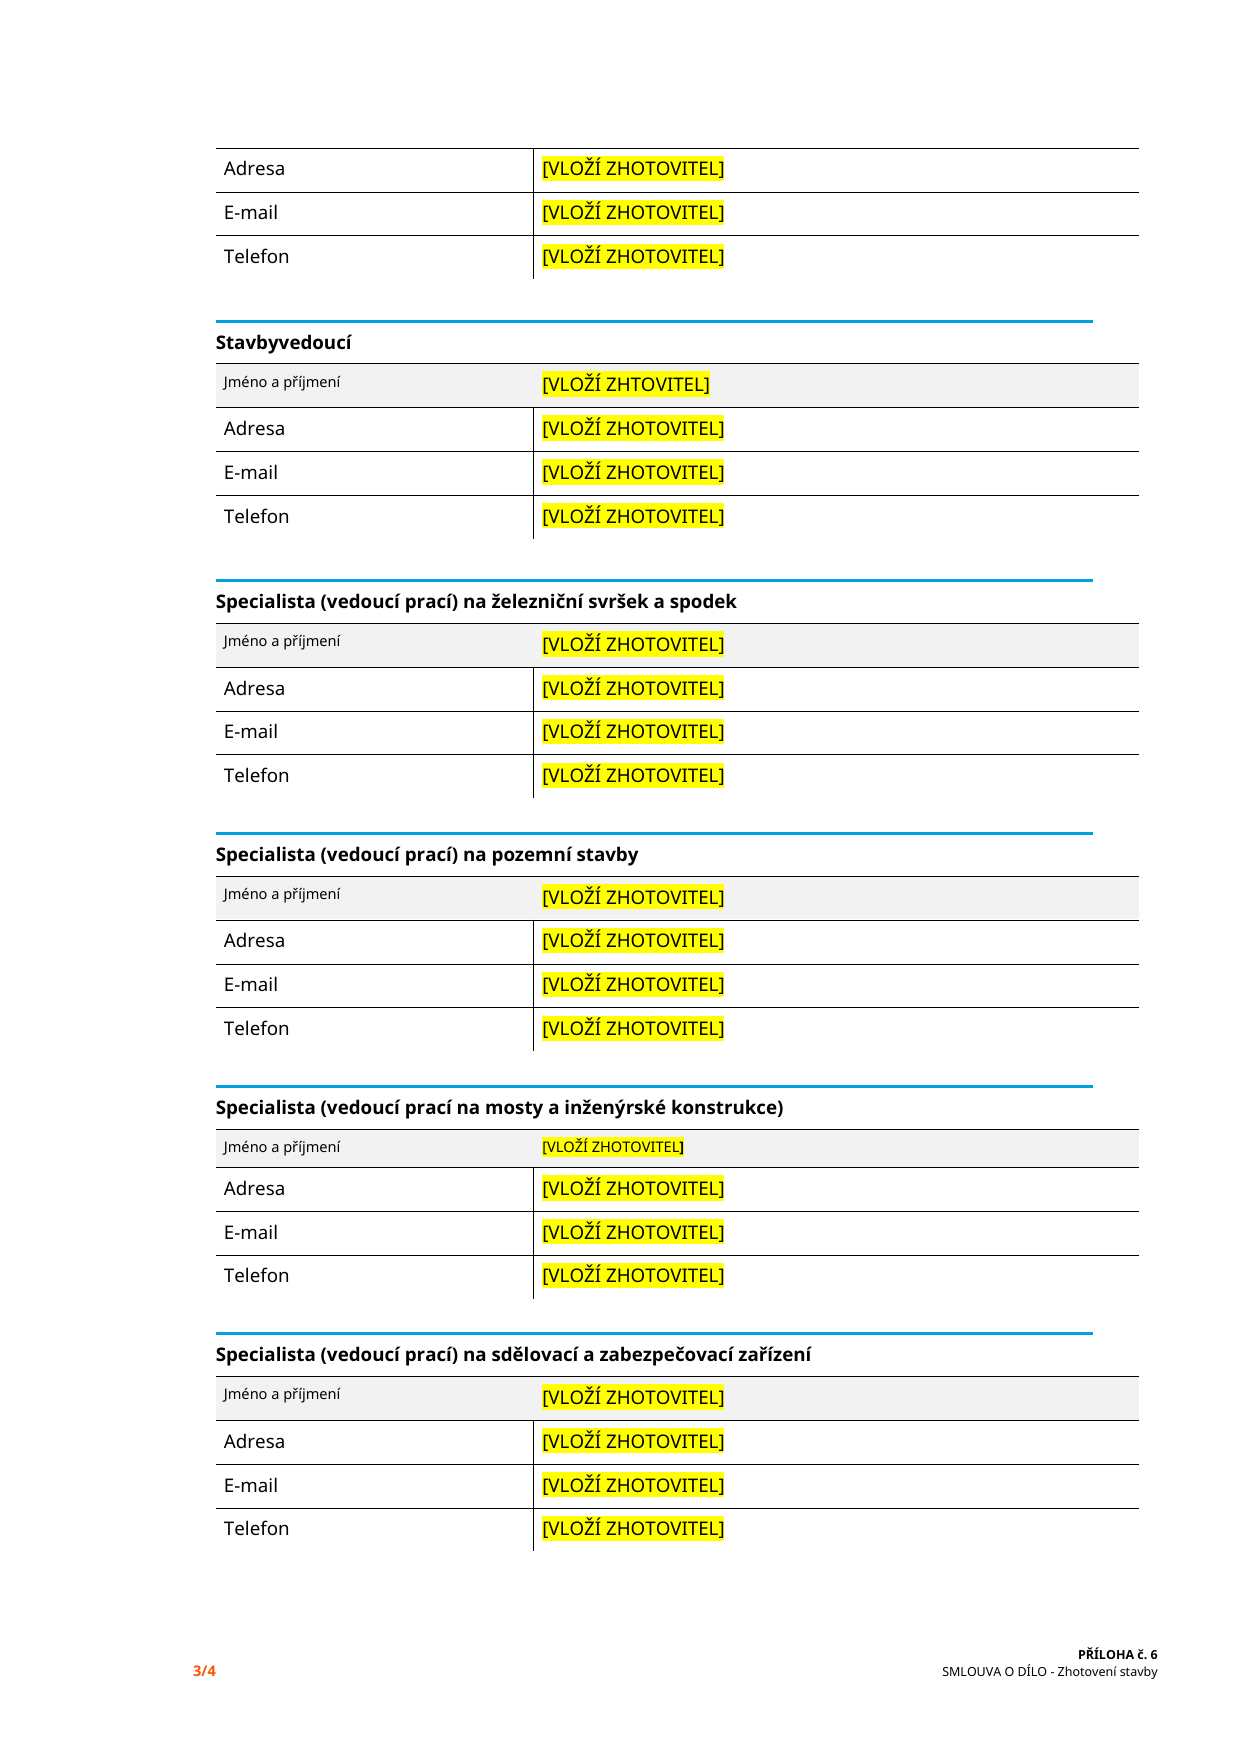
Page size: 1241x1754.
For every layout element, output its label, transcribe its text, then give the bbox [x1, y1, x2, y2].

table_cell [VLOŽÍ ZHOTOVITEL] [534, 965, 1139, 1007]
table_cell Adresa [216, 149, 533, 191]
table_cell Telefon [216, 1008, 533, 1051]
table_header [VLOŽÍ ZHOTOVITEL] [534, 624, 1139, 667]
table_cell [VLOŽÍ ZHOTOVITEL] [534, 193, 1139, 235]
table_cell [VLOŽÍ ZHOTOVITEL] [534, 452, 1139, 495]
text Specialista (vedoucí prací na mosty a inženýrské konstrukce) [216, 1088, 1093, 1120]
table_cell Adresa [216, 1421, 533, 1464]
table_cell E-mail [216, 1465, 533, 1507]
table_cell [VLOŽÍ ZHOTOVITEL] [534, 1509, 1139, 1551]
table_header [VLOŽÍ ZHOTOVITEL] [534, 1377, 1139, 1420]
table_cell Adresa [216, 408, 533, 451]
table_header Jméno a příjmení [216, 1377, 534, 1420]
table_cell Adresa [216, 668, 533, 711]
table_header Jméno a příjmení [216, 1130, 534, 1167]
text Stavbyvedoucí [216, 323, 1093, 354]
table_cell [VLOŽÍ ZHOTOVITEL] [534, 1421, 1139, 1464]
table_cell [VLOŽÍ ZHOTOVITEL] [534, 1168, 1139, 1211]
table_cell Adresa [216, 921, 533, 963]
table_cell Telefon [216, 1256, 533, 1298]
table_cell [VLOŽÍ ZHOTOVITEL] [534, 236, 1139, 279]
table_header Jméno a příjmení [216, 877, 534, 919]
table_cell [VLOŽÍ ZHOTOVITEL] [534, 1212, 1139, 1254]
table_cell E-mail [216, 712, 533, 754]
table_cell [VLOŽÍ ZHOTOVITEL] [534, 668, 1139, 711]
table_header Jméno a příjmení [216, 364, 534, 407]
table_header [VLOŽÍ ZHOTOVITEL] [534, 877, 1139, 919]
table_header Jméno a příjmení [216, 624, 534, 667]
table_cell [VLOŽÍ ZHOTOVITEL] [534, 921, 1139, 963]
table_cell E-mail [216, 1212, 533, 1254]
table_cell [VLOŽÍ ZHOTOVITEL] [534, 408, 1139, 451]
table_cell Adresa [216, 1168, 533, 1211]
table_cell Telefon [216, 1509, 533, 1551]
table_header [VLOŽÍ ZHTOVITEL] [534, 364, 1139, 407]
table_cell E-mail [216, 193, 533, 235]
table_cell [VLOŽÍ ZHOTOVITEL] [534, 712, 1139, 754]
table_cell Telefon [216, 496, 533, 539]
table_cell Telefon [216, 755, 533, 798]
table_cell [VLOŽÍ ZHOTOVITEL] [534, 1465, 1139, 1507]
text Specialista (vedoucí prací) na sdělovací a zabezpečovací zařízení [216, 1335, 1093, 1367]
table_cell [VLOŽÍ ZHOTOVITEL] [534, 496, 1139, 539]
text Specialista (vedoucí prací) na pozemní stavby [216, 835, 1093, 867]
table_cell [VLOŽÍ ZHOTOVITEL] [534, 755, 1139, 798]
table_cell [VLOŽÍ ZHOTOVITEL] [534, 149, 1139, 191]
text Specialista (vedoucí prací) na železniční svršek a spodek [216, 582, 1093, 614]
table_cell [VLOŽÍ ZHOTOVITEL] [534, 1256, 1139, 1298]
table_cell [VLOŽÍ ZHOTOVITEL] [534, 1008, 1139, 1051]
table_cell Telefon [216, 236, 533, 279]
table_cell E-mail [216, 452, 533, 495]
table_header [VLOŽÍ ZHOTOVITEL] [534, 1130, 1139, 1167]
table_cell E-mail [216, 965, 533, 1007]
